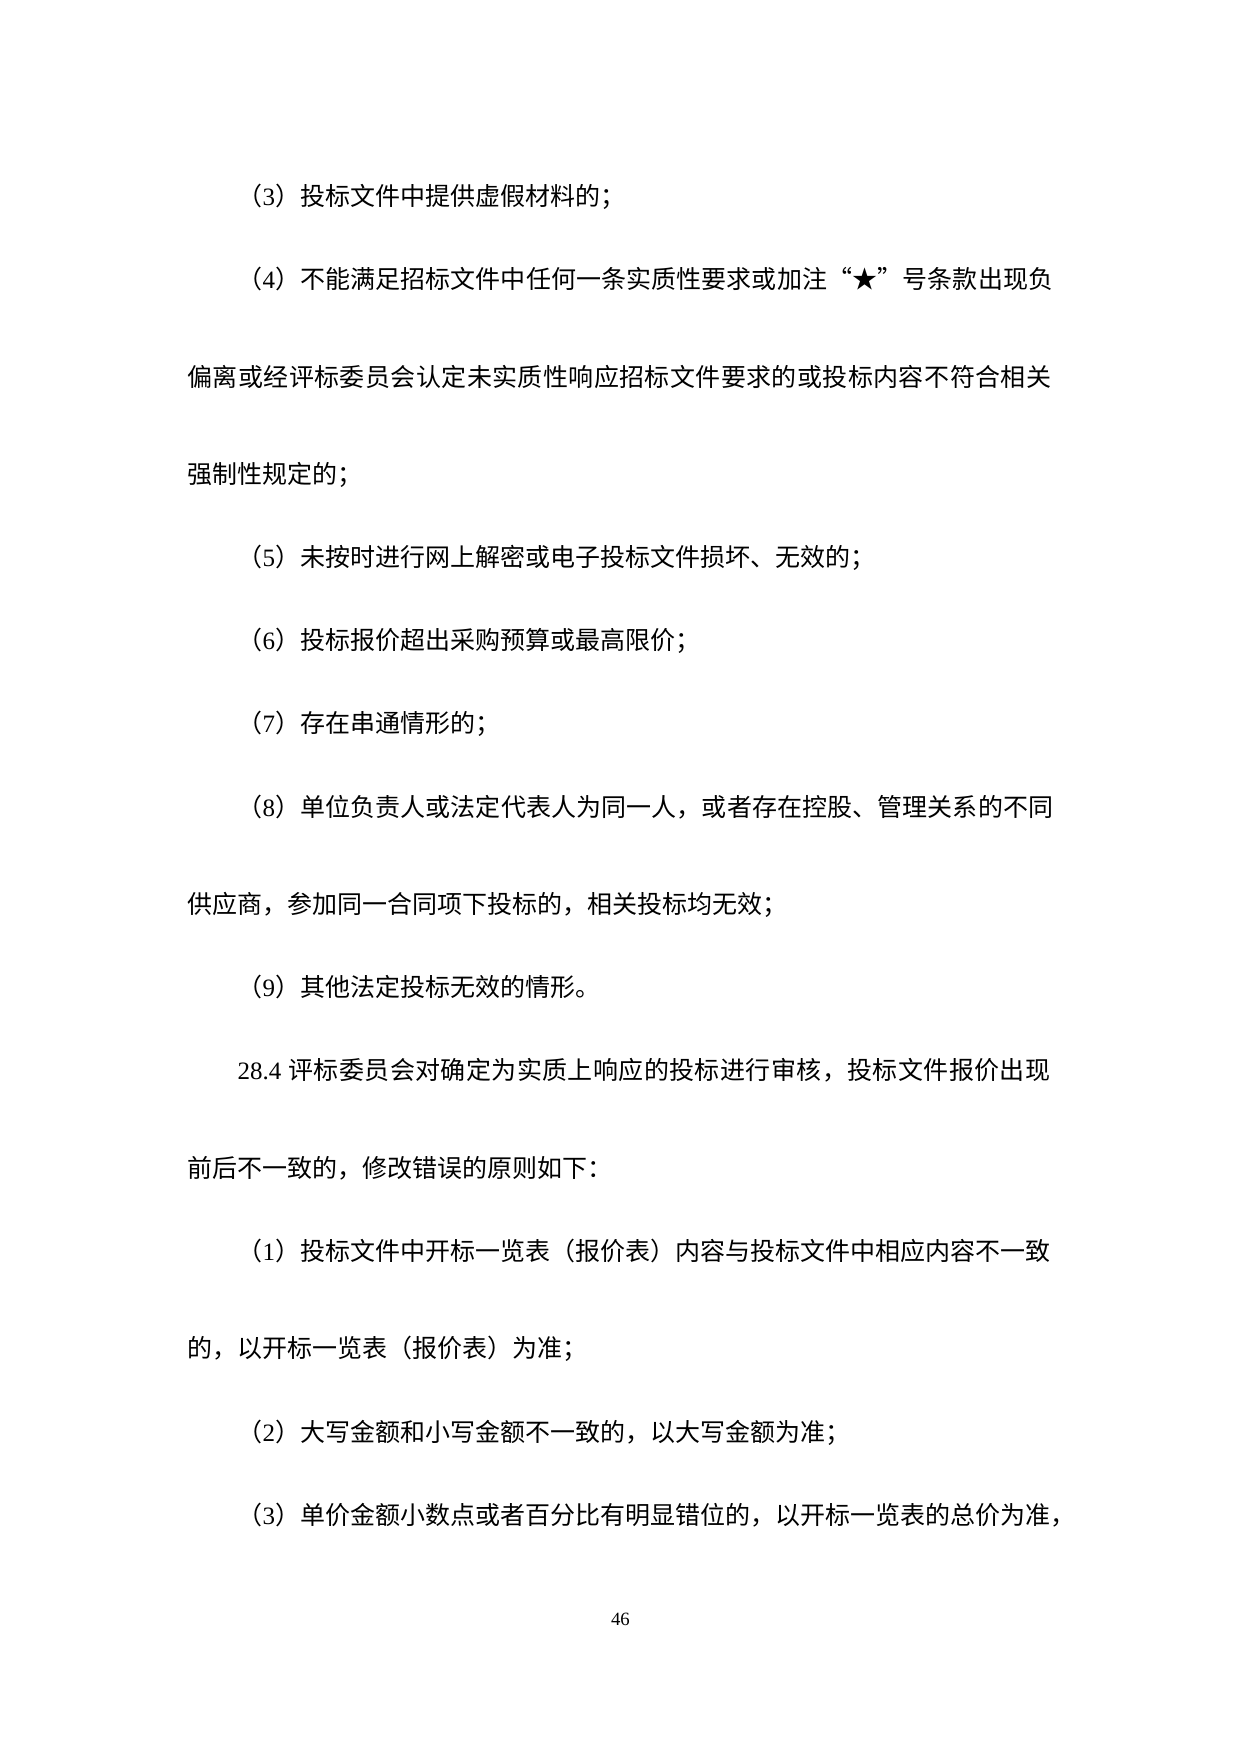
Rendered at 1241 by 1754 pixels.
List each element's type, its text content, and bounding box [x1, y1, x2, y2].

text 28.4 评标委员会对确定为实质上响应的投标进行审核，投标文件报价出现前后不一致的，修改错误的原则如下： [187, 1036, 1053, 1199]
text （9）其他法定投标无效的情形。 [187, 953, 1053, 1018]
text （5）未按时进行网上解密或电子投标文件损坏、无效的； [187, 523, 1053, 588]
text （4）不能满足招标文件中任何一条实质性要求或加注“★”号条款出现负偏离或经评标委员会认定未实质性响应招标文件要求的或投标内容不符合相关强制性规定的； [187, 245, 1053, 505]
text （3）投标文件中提供虚假材料的； [187, 162, 1053, 227]
text （8）单位负责人或法定代表人为同一人，或者存在控股、管理关系的不同供应商，参加同一合同项下投标的，相关投标均无效； [187, 773, 1053, 935]
text （7）存在串通情形的； [187, 689, 1053, 754]
text （2）大写金额和小写金额不一致的，以大写金额为准； [187, 1398, 1053, 1463]
text （6）投标报价超出采购预算或最高限价； [187, 606, 1053, 671]
text （1）投标文件中开标一览表（报价表）内容与投标文件中相应内容不一致的，以开标一览表（报价表）为准； [187, 1217, 1053, 1379]
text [187, 1481, 1053, 1546]
